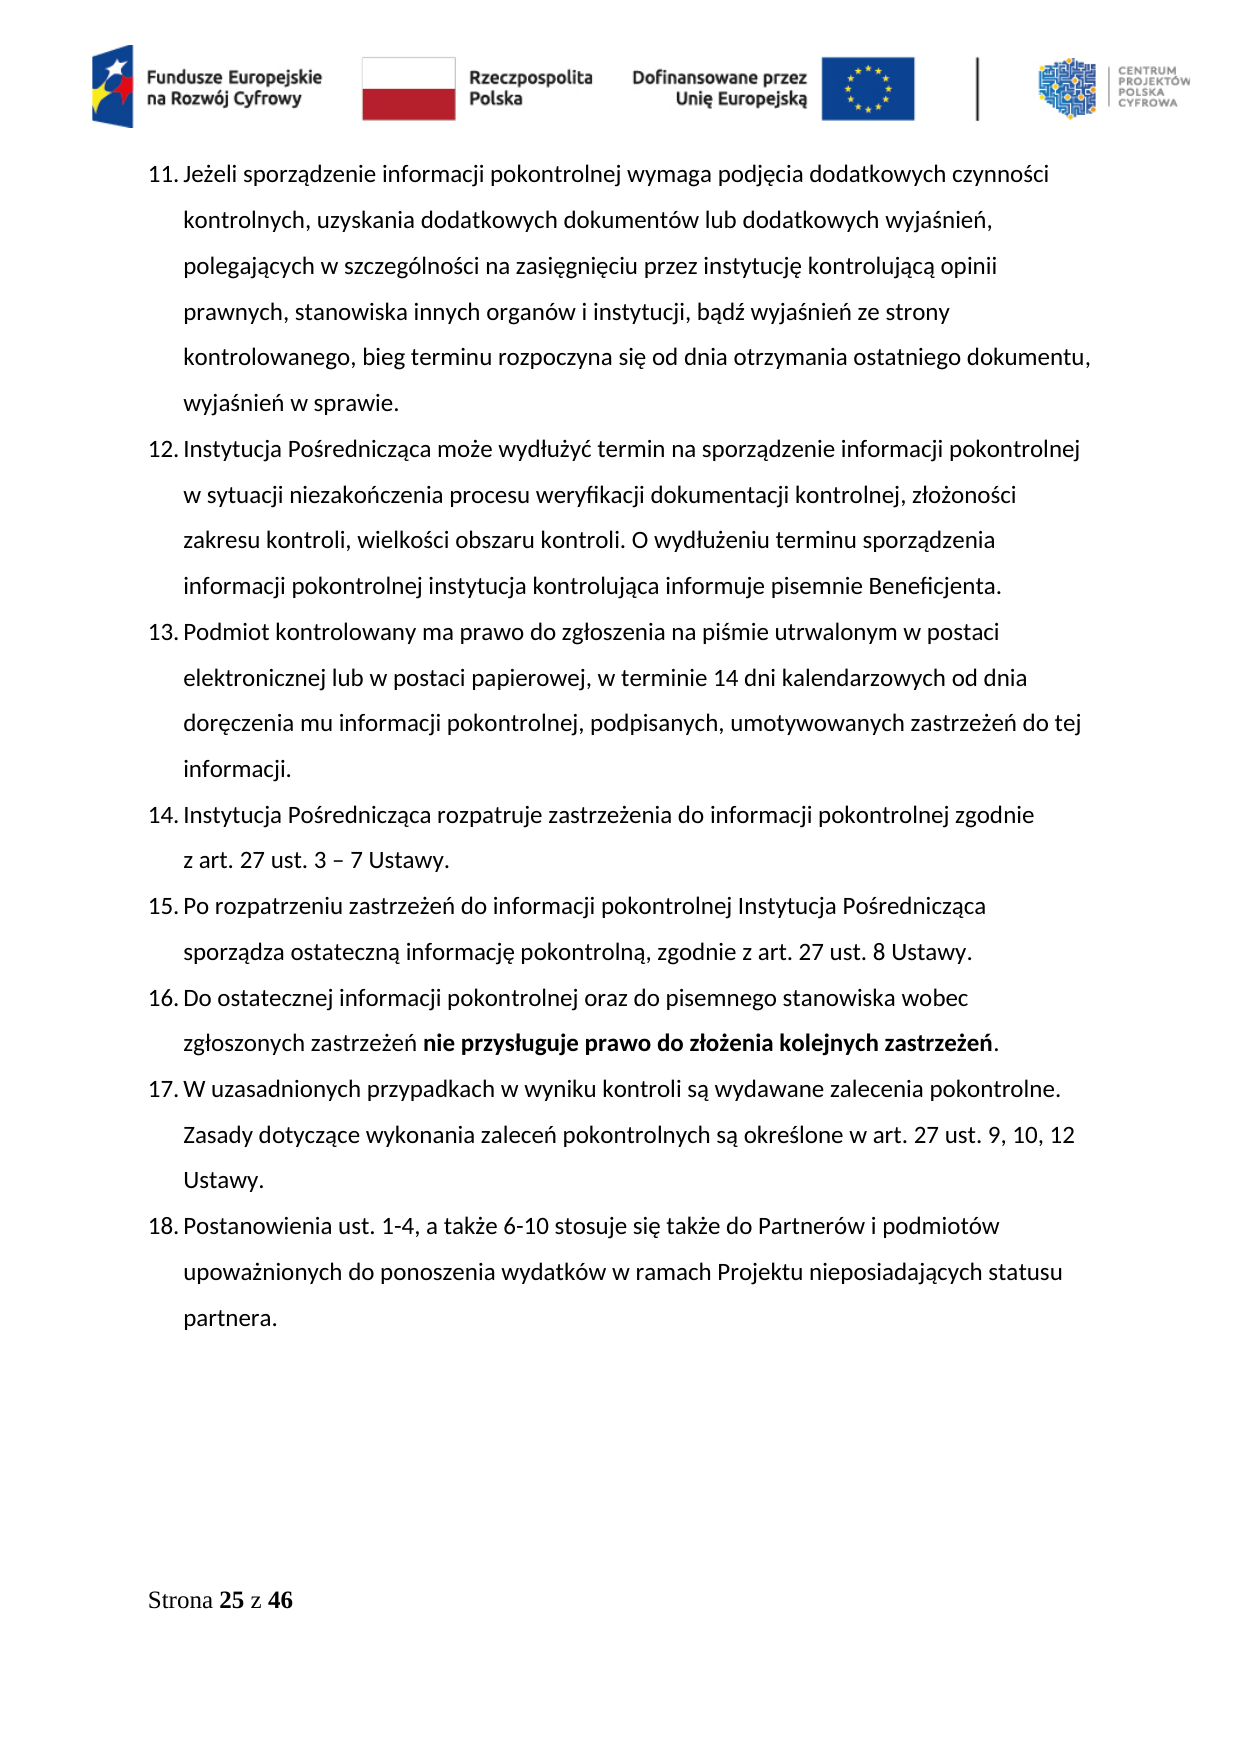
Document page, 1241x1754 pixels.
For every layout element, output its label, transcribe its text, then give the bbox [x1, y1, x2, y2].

list Jeżeli sporządzenie informacji pokontrolnej wymaga podjęcia dodatkowych czynności kontrolnych, uzyskania dodatkowych dokumentów lub dodatkowych wyjaśnień, polegających w szczególności na zasięgnięciu przez instytucję kontrolującą opinii prawnych, stanowiska innych organów i instytucji, bądź wyjaśnień ze strony kontrolowanego, bieg terminu rozpoczyna się od dnia otrzymania ostatniego dokumentu, wyjaśnień w sprawie. [148, 159, 1093, 418]
list Instytucja Pośrednicząca rozpatruje zastrzeżenia do informacji pokontrolnej zgodnie z art. 27 ust. 3 – 7 Ustawy. [148, 799, 1093, 875]
list Do ostatecznej informacji pokontrolnej oraz do pisemnego stanowiska wobec zgłoszonych zastrzeżeń nie przysługuje prawo do złożenia kolejnych zastrzeżeń. [148, 982, 1093, 1058]
list Instytucja Pośrednicząca może wydłużyć termin na sporządzenie informacji pokontrolnej w sytuacji niezakończenia procesu weryfikacji dokumentacji kontrolnej, złożoności zakresu kontroli, wielkości obszaru kontroli. O wydłużeniu terminu sporządzenia informacji pokontrolnej instytucja kontrolująca informuje pisemnie Beneficjenta. [148, 433, 1093, 601]
list Postanowienia ust. 1-4, a także 6-10 stosuje się także do Partnerów i podmiotów upoważnionych do ponoszenia wydatków w ramach Projektu nieposiadających statusu partnera. [148, 1210, 1093, 1332]
list Po rozpatrzeniu zastrzeżeń do informacji pokontrolnej Instytucja Pośrednicząca sporządza ostateczną informację pokontrolną, zgodnie z art. 27 ust. 8 Ustawy. [148, 890, 1093, 967]
picture [92, 45, 1191, 128]
list Podmiot kontrolowany ma prawo do zgłoszenia na piśmie utrwalonym w postaci elektronicznej lub w postaci papierowej, w terminie 14 dni kalendarzowych od dnia doręczenia mu informacji pokontrolnej, podpisanych, umotywowanych zastrzeżeń do tej informacji. [148, 616, 1093, 784]
list W uzasadnionych przypadkach w wyniku kontroli są wydawane zalecenia pokontrolne. Zasady dotyczące wykonania zaleceń pokontrolnych są określone w art. 27 ust. 9, 10, 12 Ustawy. [148, 1073, 1093, 1195]
